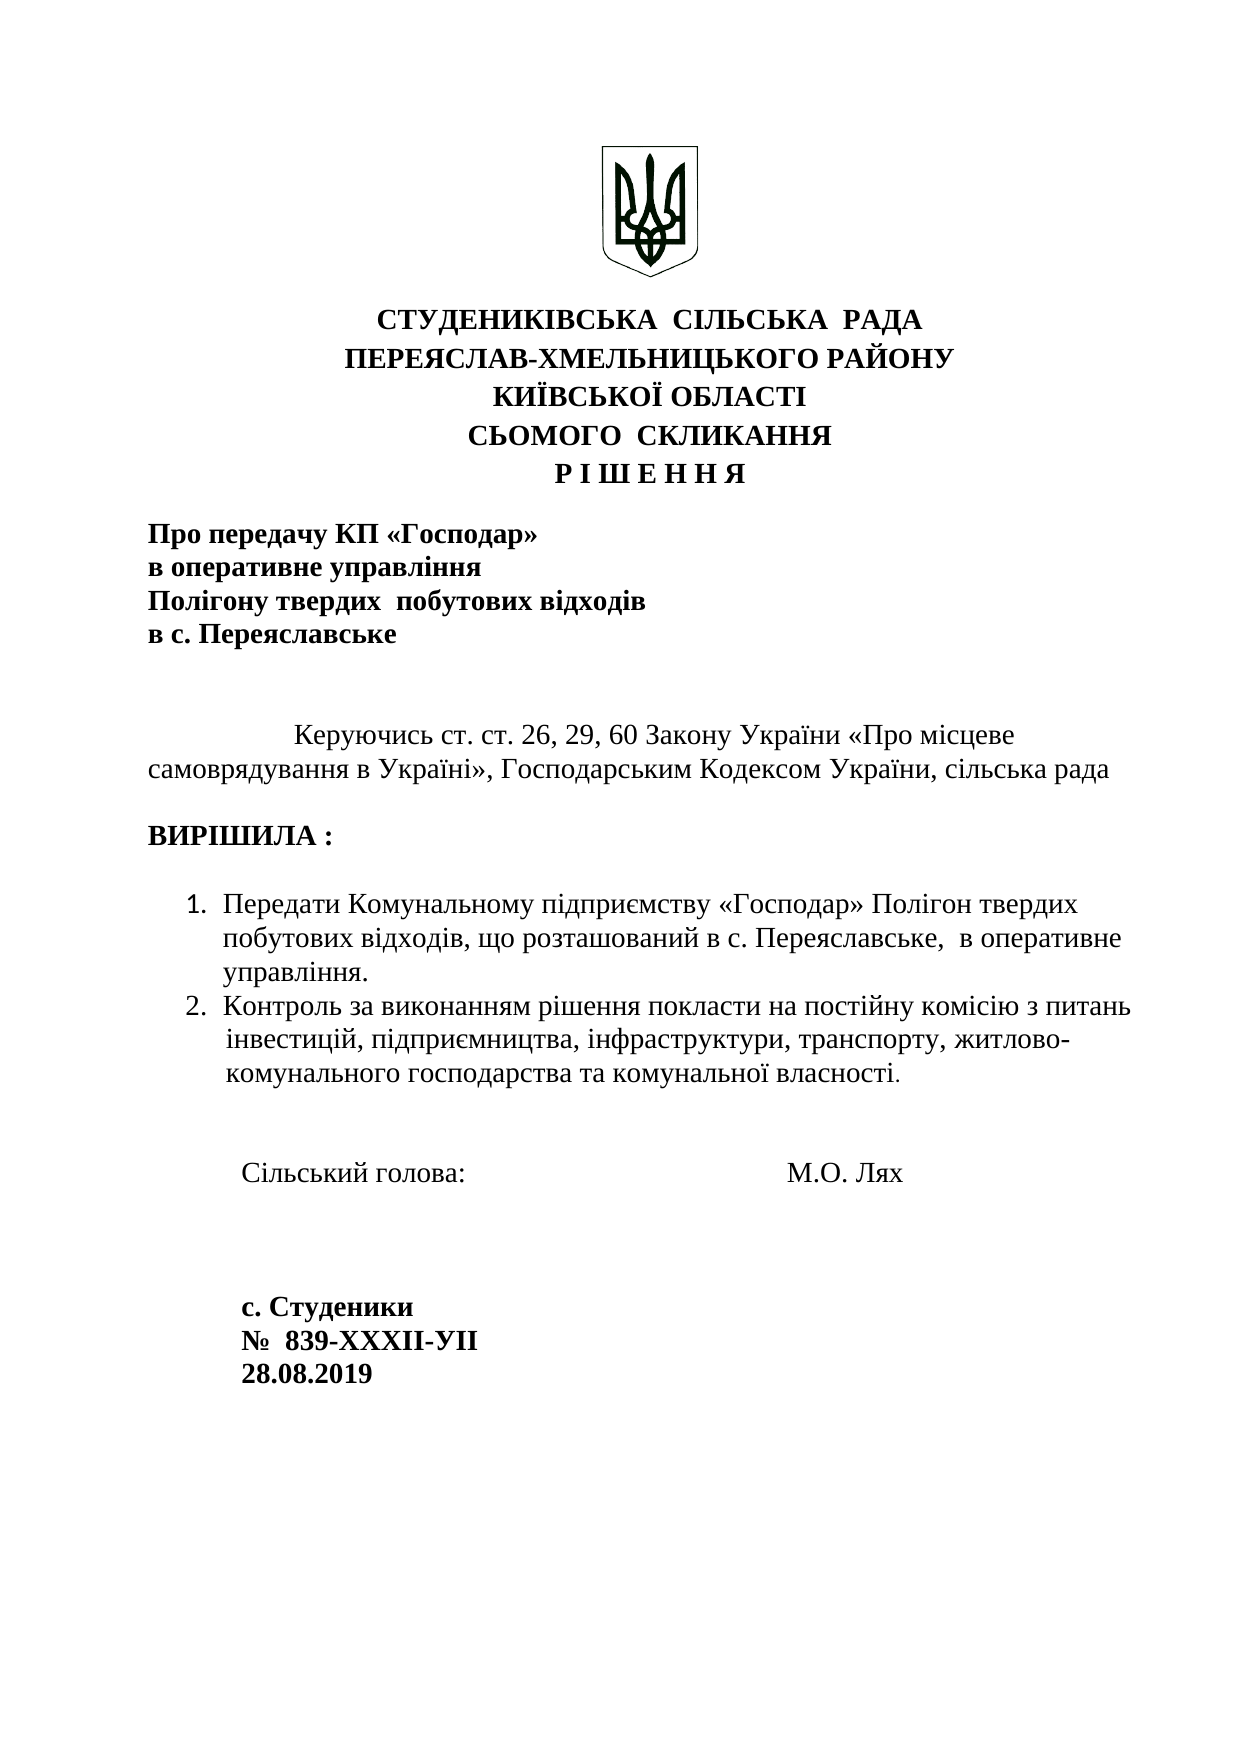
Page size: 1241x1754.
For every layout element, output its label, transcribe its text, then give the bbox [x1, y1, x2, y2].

text № 839-ХХХІІ-УІІ [241, 1323, 1152, 1357]
list Передати Комунальному підприємству «Господар» Полігон твердих побутових відходів, що розташований в с. Переяславське, в оперативне управління. [185, 885, 1152, 988]
picture [601, 146, 699, 278]
text ВИРІШИЛА : [148, 818, 1152, 851]
text Про передачу КП «Господар» [148, 516, 1152, 549]
text Сільський голова: М.О. Лях [241, 1155, 1152, 1189]
text в оперативне управління [148, 549, 1152, 583]
text 28.08.2019 [241, 1357, 1152, 1390]
text СЬОМОГО СКЛИКАННЯ [148, 418, 1152, 452]
text Полігону твердих побутових відходів [148, 583, 1152, 617]
text Керуючись ст. ст. 26, 29, 60 Закону України «Про місцеве самоврядування в Україні», Господарським Кодексом України, сільська рада [148, 717, 1152, 784]
text інвестицій, підприємництва, інфраструктури, транспорту, житлово- [148, 1021, 1152, 1055]
text Р І Ш Е Н Н Я [148, 457, 1152, 490]
text с. Студеники [241, 1289, 1152, 1323]
list Контроль за виконанням рішення покласти на постійну комісію з питань [185, 988, 1152, 1021]
text СТУДЕНИКІВСЬКА СІЛЬСЬКА РАДА [148, 302, 1152, 336]
text ПЕРЕЯСЛАВ-ХМЕЛЬНИЦЬКОГО РАЙОНУ КИЇВСЬКОЇ ОБЛАСТІ [148, 341, 1152, 413]
text в с. Переяславське [148, 617, 1152, 650]
text комунального господарства та комунальної власності. [148, 1055, 1152, 1088]
